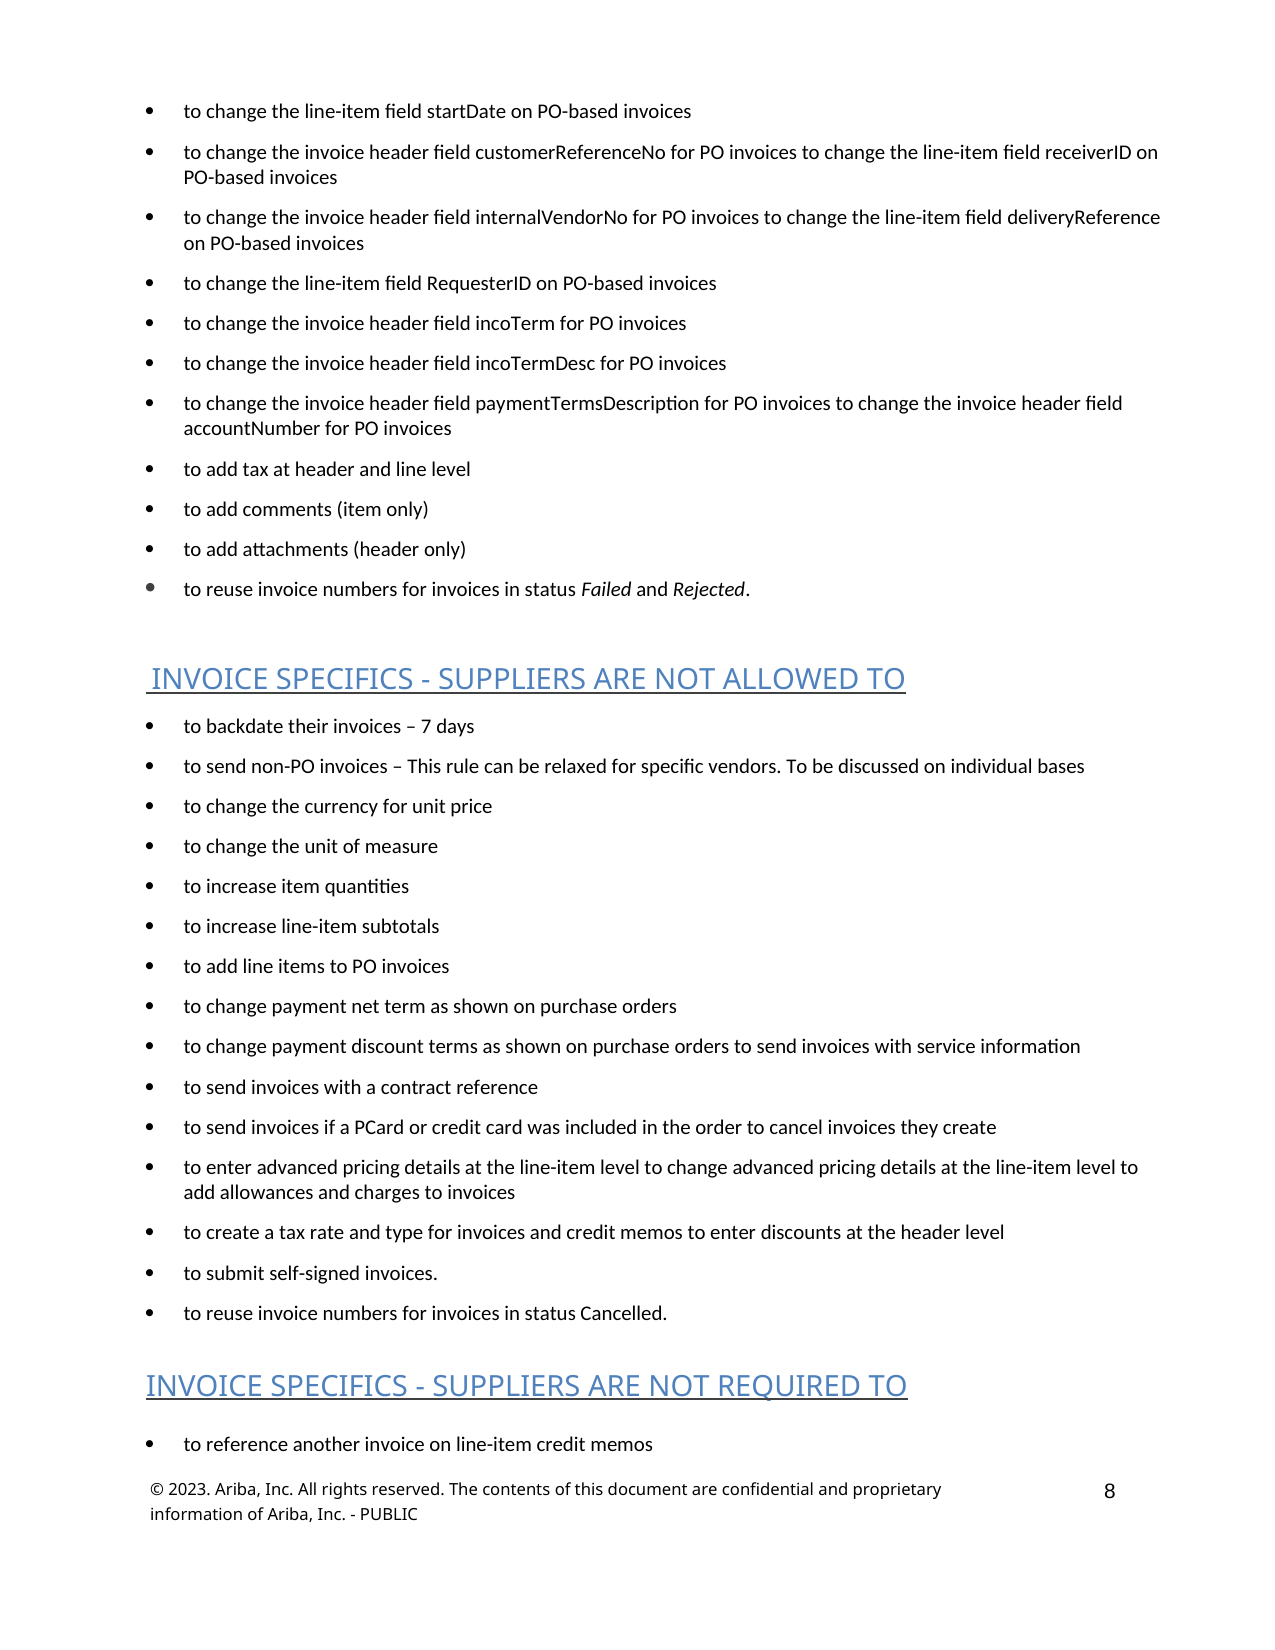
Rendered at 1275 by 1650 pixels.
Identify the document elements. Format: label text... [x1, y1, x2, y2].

list to increase item quantities [146, 873, 1169, 899]
list to increase line-item subtotals [146, 913, 1169, 939]
list to add attachments (header only) [146, 536, 1169, 561]
text INVOICE SPECIFICS - SUPPLIERS ARE NOT REQUIRED TO [146, 1365, 1169, 1404]
list to send invoices with a contract reference [146, 1074, 1169, 1099]
list to backdate their invoices – 7 days [146, 713, 1169, 738]
list to create a tax rate and type for invoices and credit memos to enter discounts at the header level [146, 1219, 1169, 1245]
list to change the invoice header field internalVendorNo for PO invoices to change the line-item field deliveryReference on PO-based invoices [146, 204, 1169, 255]
list to send non-PO invoices – This rule can be relaxed for specific vendors. To be discussed on individual bases [146, 753, 1169, 778]
list to submit self-signed invoices. [146, 1260, 1169, 1285]
list to change the currency for unit price [146, 793, 1169, 818]
list to reuse invoice numbers for invoices in status Failed and Rejected. [146, 576, 1169, 628]
list to change the unit of measure [146, 833, 1169, 859]
list to add comments (item only) [146, 496, 1169, 521]
list to change the invoice header field customerReferenceNo for PO invoices to change the line-item field receiverID on PO-based invoices [146, 139, 1169, 190]
list to reuse invoice numbers for invoices in status Cancelled. [146, 1300, 1169, 1325]
list to reference another invoice on line-item credit memos [146, 1431, 1169, 1456]
list to add tax at header and line level [146, 456, 1169, 481]
list to change payment discount terms as shown on purchase orders to send invoices with service information [146, 1034, 1169, 1059]
list to change the line-item field RequesterID on PO-based invoices [146, 270, 1169, 295]
list to change payment net term as shown on purchase orders [146, 994, 1169, 1019]
list to change the invoice header field paymentTermsDescription for PO invoices to change the invoice header field accountNumber for PO invoices [146, 390, 1169, 441]
text INVOICE SPECIFICS - SUPPLIERS ARE NOT ALLOWED TO [146, 658, 1169, 698]
list to change the line-item field startDate on PO-based invoices [146, 99, 1169, 124]
list to send invoices if a PCard or credit card was included in the order to cancel invoices they create [146, 1114, 1169, 1139]
list to change the invoice header field incoTermDesc for PO invoices [146, 350, 1169, 376]
list to enter advanced pricing details at the line-item level to change advanced pricing details at the line-item level to add allowances and charges to invoices [146, 1154, 1169, 1205]
list to add line items to PO invoices [146, 953, 1169, 979]
list to change the invoice header field incoTerm for PO invoices [146, 310, 1169, 335]
